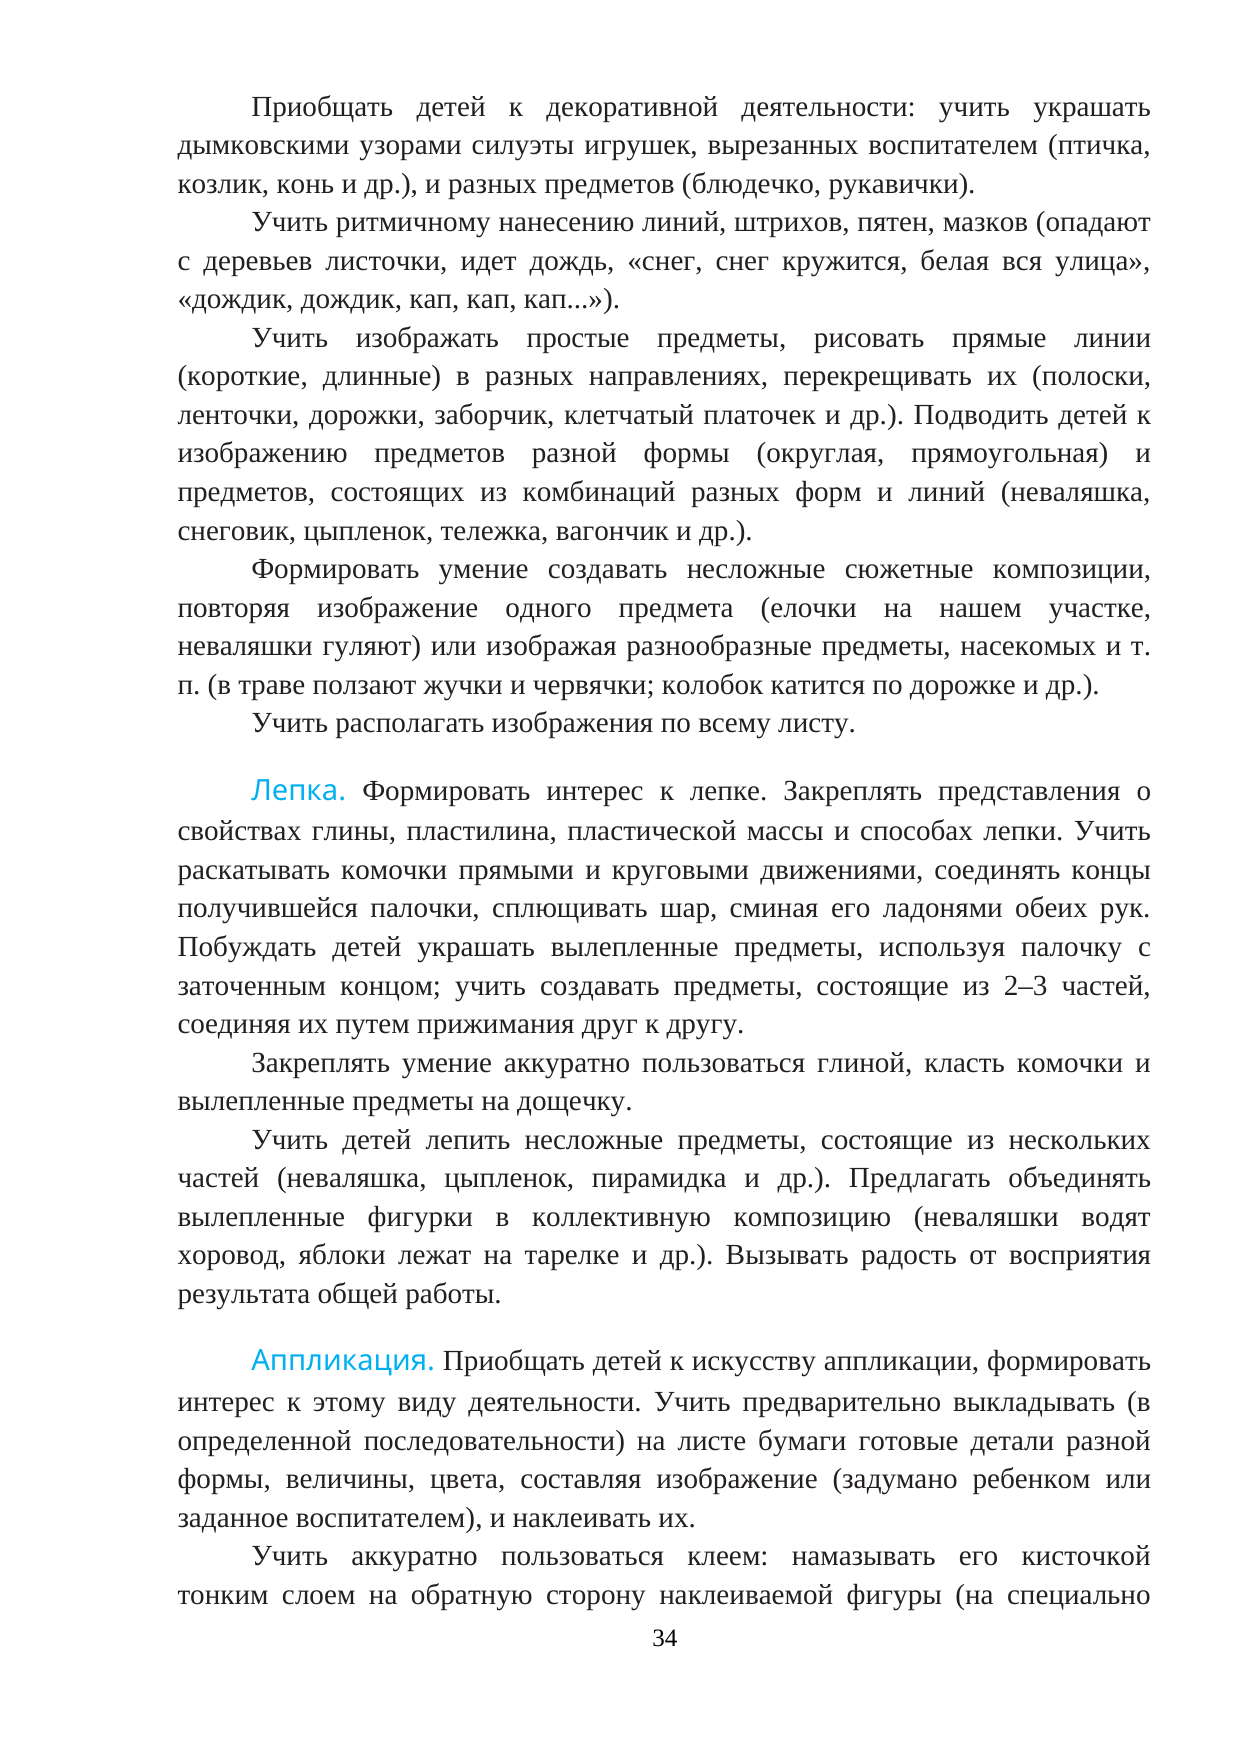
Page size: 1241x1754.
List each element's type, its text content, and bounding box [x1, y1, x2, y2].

text Учить ритмичному нанесению линий, штрихов, пятен, мазков (опадают с деревьев листочки, идет дождь, «снег, снег кружится, белая вся улица», «дождик, дождик, кап, кап, кап...»). [177, 204, 1152, 315]
text Учить располагать изображения по всему листу. [177, 705, 1152, 739]
text Лепка. Формировать интерес к лепке. Закреплять представления о свойствах глины, пластилина, пластической массы и способах лепки. Учить раскатывать комочки прямыми и круговыми движениями, соединять концы получившейся палочки, сплющивать шар, сминая его ладонями обеих рук. Побуждать детей украшать вылепленные предметы, используя палочку с заточенным концом; учить создавать предметы, состоящие из 2–3 частей, соединяя их путем прижимания друг к другу. [177, 769, 1152, 1040]
text Учить детей лепить несложные предметы, состоящие из нескольких частей (неваляшка, цыпленок, пирамидка и др.). Предлагать объединять вылепленные фигурки в коллективную композицию (неваляшки водят хоровод, яблоки лежат на тарелке и др.). Вызывать радость от восприятия результата общей работы. [177, 1122, 1152, 1309]
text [177, 1538, 1152, 1611]
text Закреплять умение аккуратно пользоваться глиной, класть комочки и вылепленные предметы на дощечку. [177, 1045, 1152, 1117]
text Приобщать детей к декоративной деятельности: учить украшать дымковскими узорами силуэты игрушек, вырезанных воспитателем (птичка, козлик, конь и др.), и разных предметов (блюдечко, рукавички). [177, 89, 1152, 199]
text Учить изображать простые предметы, рисовать прямые линии (короткие, длинные) в разных направлениях, перекрещивать их (полоски, ленточки, дорожки, заборчик, клетчатый платочек и др.). Подводить детей к изображению предметов разной формы (округлая, прямоугольная) и предметов, состоящих из комбинаций разных форм и линий (неваляшка, снеговик, цыпленок, тележка, вагончик и др.). [177, 320, 1152, 546]
text Формировать умение создавать несложные сюжетные композиции, повторяя изображение одного предмета (елочки на нашем участке, неваляшки гуляют) или изображая разнообразные предметы, насекомых и т. п. (в траве ползают жучки и червячки; колобок катится по дорожке и др.). [177, 551, 1152, 700]
text Аппликация. Приобщать детей к искусству аппликации, формировать интерес к этому виду деятельности. Учить предварительно выкладывать (в определенной последовательности) на листе бумаги готовые детали разной формы, величины, цвета, составляя изображение (задумано ребенком или заданное воспитателем), и наклеивать их. [177, 1339, 1152, 1533]
